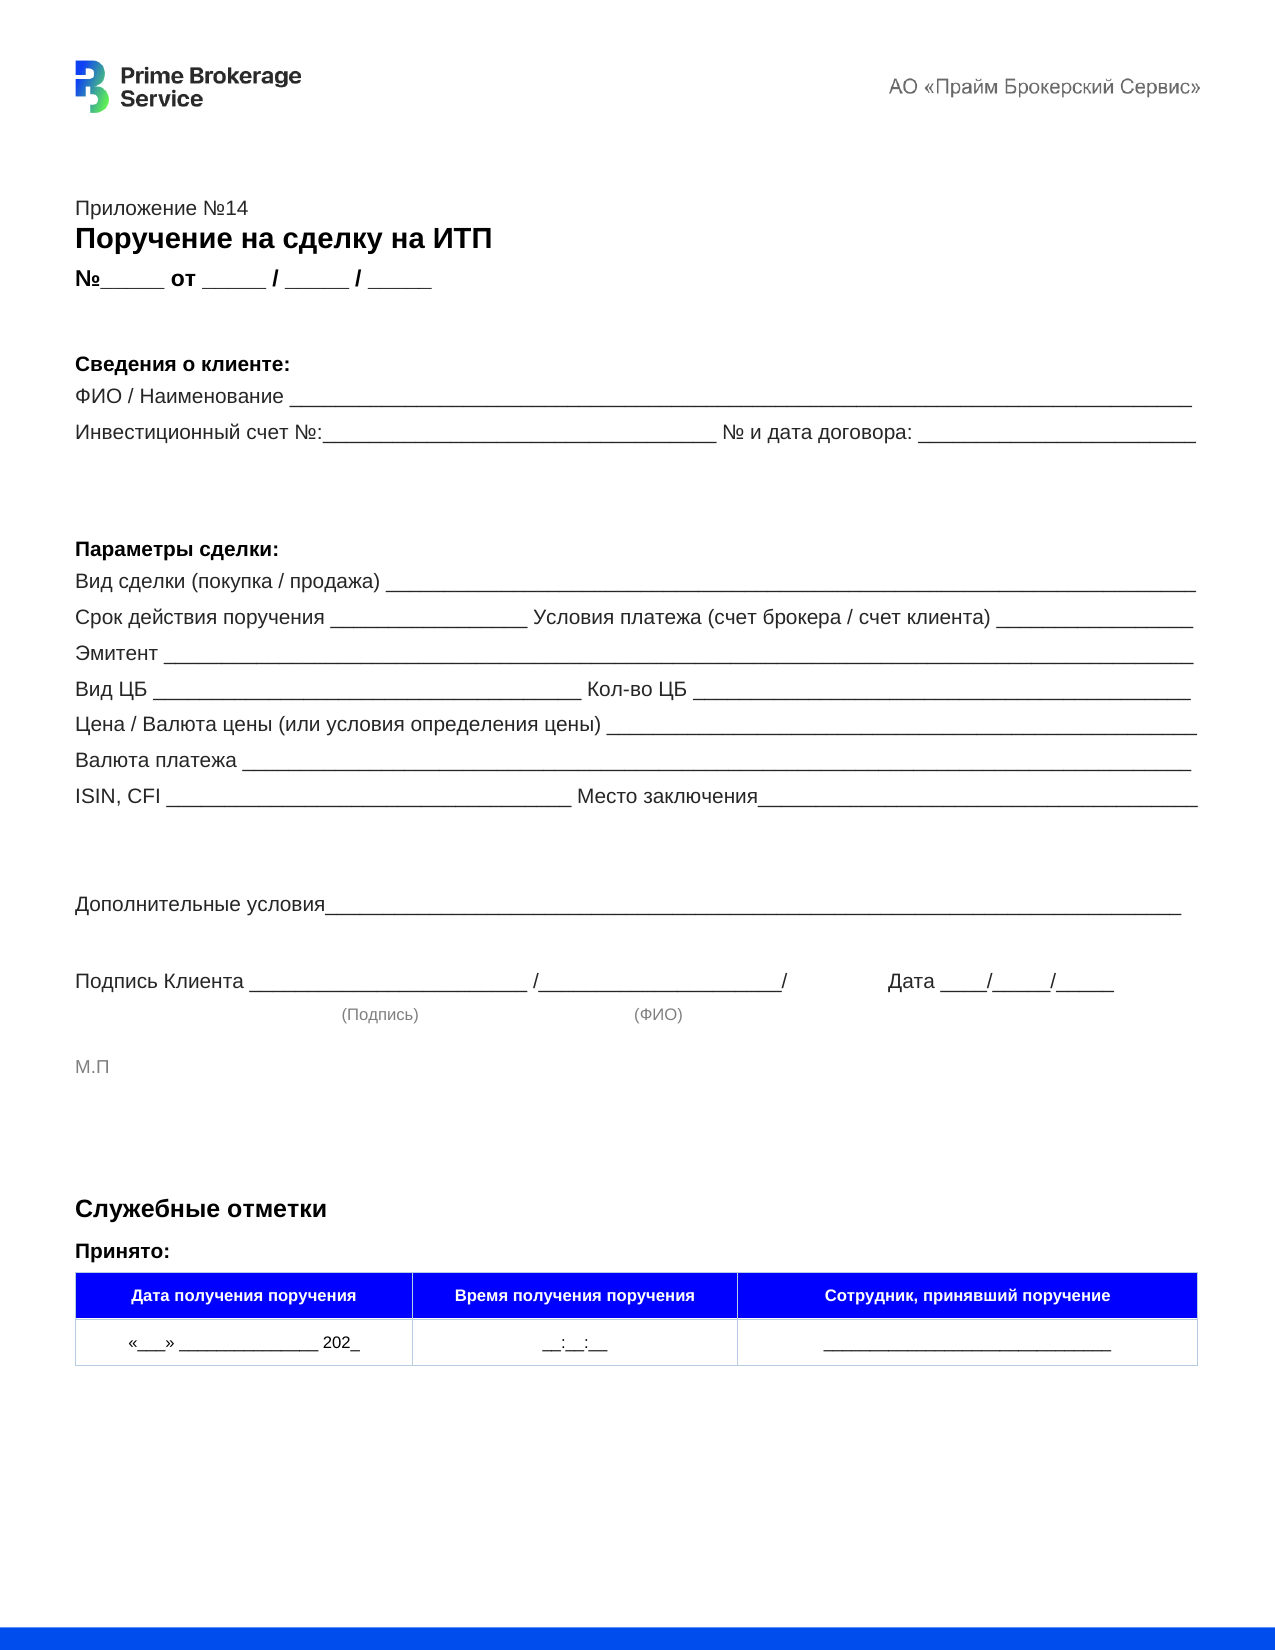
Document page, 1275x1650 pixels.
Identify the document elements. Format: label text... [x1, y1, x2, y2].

text Подпись Клиента ________________________ /_____________________/ Дата ____/_____/_____ [75, 969, 1200, 993]
text Параметры сделки: [75, 537, 1200, 561]
table_cell «___» _______________ 202_ [76, 1320, 412, 1365]
text Принято: [75, 1239, 1200, 1263]
table_cell __:__:__ [413, 1320, 737, 1365]
text №_____ от _____ / _____ / _____ [75, 265, 1200, 292]
text Приложение №14 [75, 196, 1200, 220]
text Поручение на сделку на ИТП [75, 221, 1200, 254]
text Цена / Валюта цены (или условия определения цены) ___________________________________________________ [75, 712, 1200, 736]
text Служебные отметки [75, 1194, 1200, 1222]
text ФИО / Наименование ______________________________________________________________________________ [75, 384, 1200, 408]
text Инвестиционный счет №: __________________________________ № и дата договора: ________________________ [75, 419, 1200, 443]
table_header Сотрудник, принявший поручение [738, 1273, 1197, 1318]
text М.П [75, 1056, 1200, 1078]
text Валюта платежа __________________________________________________________________________________ [75, 748, 1200, 772]
picture [75, 38, 1201, 162]
picture [0, 1627, 1275, 1650]
table_header Время получения поручения [413, 1273, 737, 1318]
text Срок действия поручения _________________ Условия платежа (счет брокера / счет клиента) _________________ [75, 605, 1200, 629]
text Вид сделки (покупка / продажа) ______________________________________________________________________ [75, 569, 1200, 593]
text ISIN, CFI ___________________________________ Место заключения______________________________________ [75, 784, 1200, 808]
text Вид ЦБ _____________________________________ Кол-во ЦБ ___________________________________________ [75, 676, 1200, 700]
table_cell _______________________________ [738, 1320, 1197, 1365]
text Дополнительные условия__________________________________________________________________________ [75, 891, 1200, 915]
text Сведения о клиенте: [75, 351, 1200, 375]
table_header Дата получения поручения [76, 1273, 412, 1318]
text Эмитент _________________________________________________________________________________________ [75, 641, 1200, 664]
text (Подпись) (ФИО) [75, 1004, 1200, 1024]
